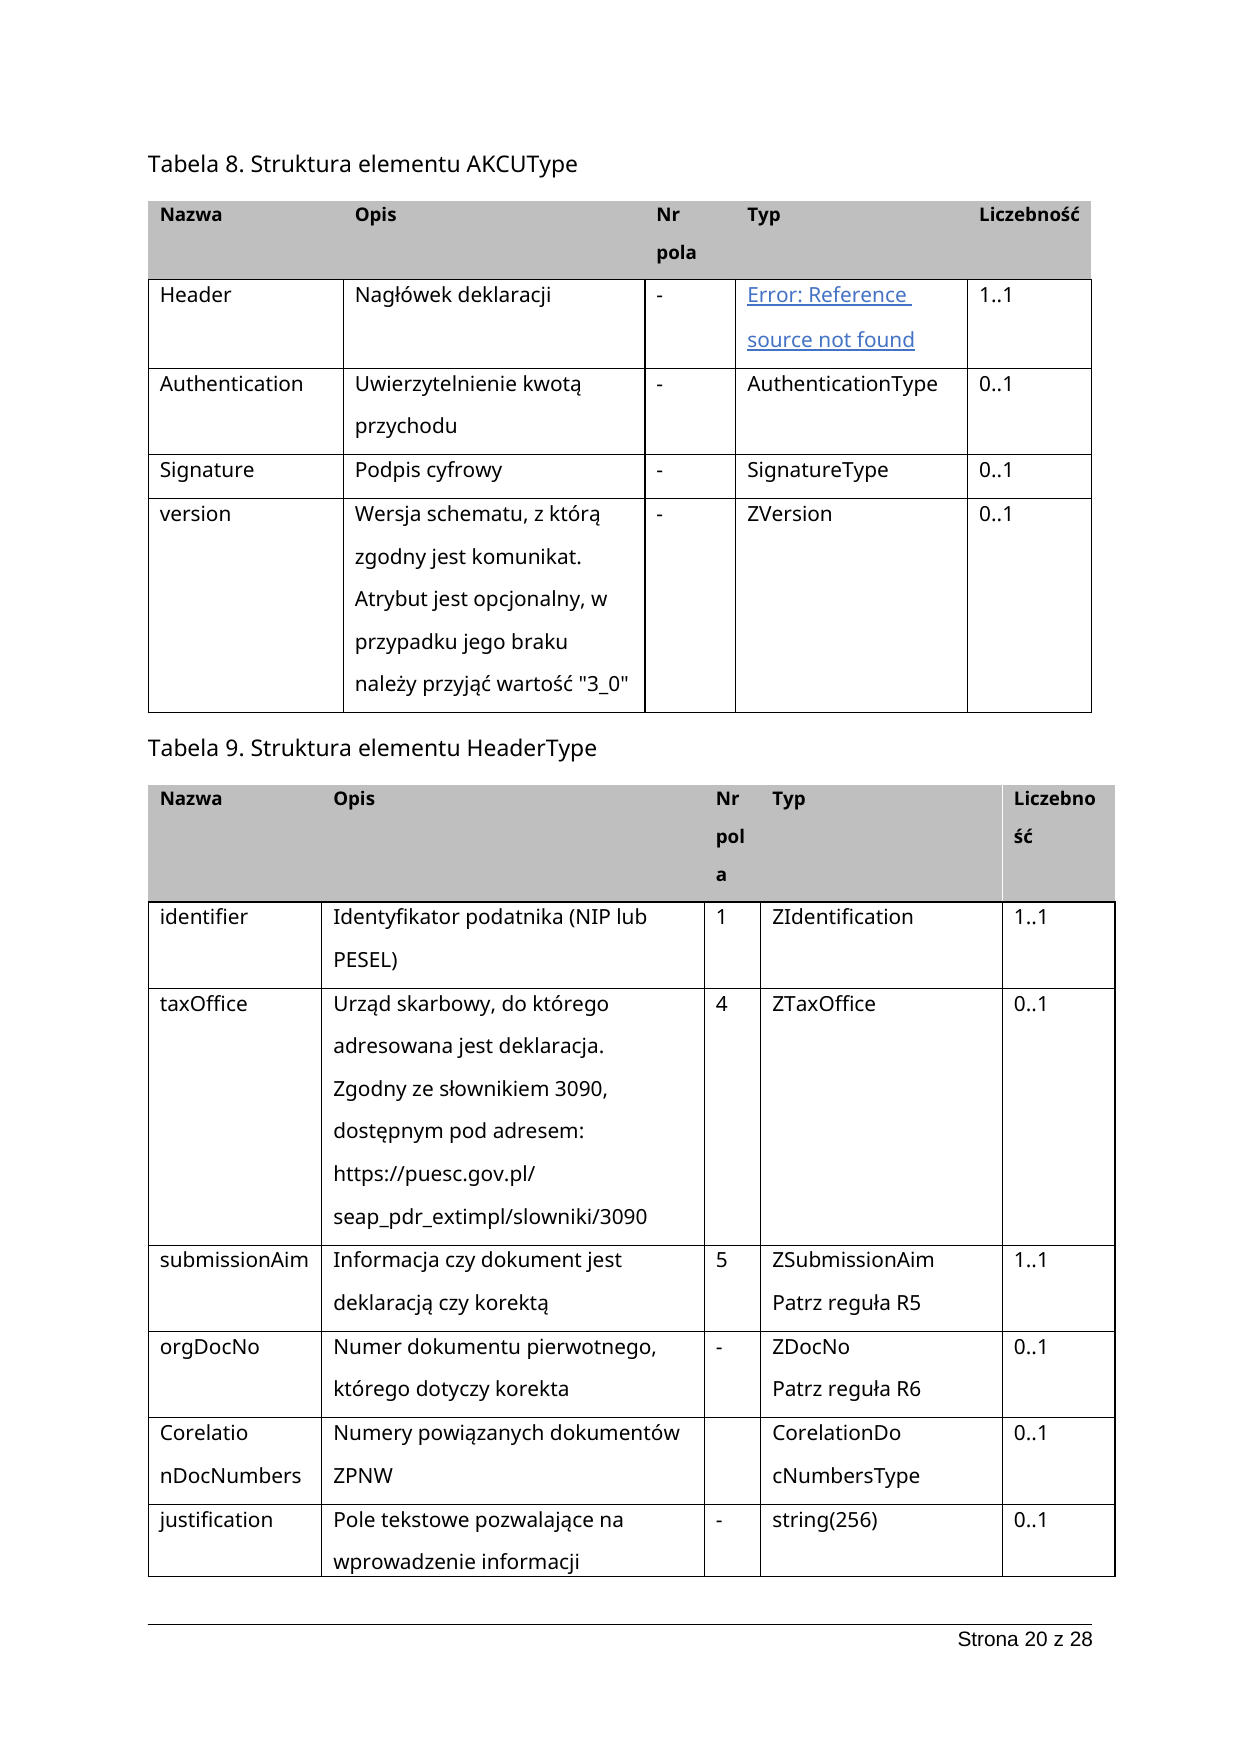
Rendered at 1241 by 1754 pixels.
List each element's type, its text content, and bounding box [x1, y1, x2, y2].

table_cell 0..1 [1003, 989, 1114, 1244]
table_cell Podpis cyfrowy [344, 455, 644, 498]
table_cell 0..1 [968, 369, 1091, 454]
table_header Typ [761, 785, 1002, 901]
table_header Opis [322, 785, 704, 901]
table_cell Informacja czy dokument jest deklaracją czy korektą [322, 1246, 704, 1331]
table_cell Nagłówek deklaracji [344, 280, 644, 368]
table_cell ZTaxOffice [761, 989, 1002, 1244]
table_cell Header [149, 280, 343, 368]
table_header Liczebność [968, 201, 1091, 279]
table_cell 5 [705, 1246, 760, 1331]
table_cell ZSubmissionAim Patrz reguła R5 [761, 1246, 1002, 1331]
table_cell Identyfikator podatnika (NIP lub PESEL) [322, 903, 704, 988]
table_cell [705, 1418, 760, 1504]
table_header Typ [736, 201, 968, 279]
table_cell - [646, 499, 735, 712]
table_cell 0..1 [1003, 1505, 1114, 1576]
table_cell - [705, 1505, 760, 1576]
table_cell Wersja schematu, z którą zgodny jest komunikat. Atrybut jest opcjonalny, w przypadku jego braku należy przyjąć wartość "3_0" [344, 499, 644, 712]
table_cell 0..1 [968, 499, 1091, 712]
table_cell Urząd skarbowy, do którego adresowana jest deklaracja. Zgodny ze słownikiem 3090, dostępnym pod adresem: https://puesc.gov.pl/seap_pdr_extimpl/slowniki/3090 [322, 989, 704, 1244]
table_header Opis [343, 201, 645, 279]
table_cell Numer dokumentu pierwotnego, którego dotyczy korekta [322, 1332, 704, 1417]
table_cell AuthenticationType [736, 369, 967, 454]
text Tabela 8. Struktura elementu AKCUType [148, 148, 1092, 179]
table_cell submissionAim [149, 1246, 321, 1331]
table_cell Numery powiązanych dokumentów ZPNW [322, 1418, 704, 1504]
table_cell 1 [705, 903, 760, 988]
table_cell 0..1 [1003, 1332, 1114, 1417]
table_cell Signature [149, 455, 343, 498]
table_cell - [646, 455, 735, 498]
table_cell CorelationDoc‌Numbers‌Type [761, 1418, 1002, 1504]
table_cell 0..1 [1003, 1418, 1114, 1504]
table_header Liczebność [1003, 785, 1115, 901]
table_cell taxOffice [149, 989, 321, 1244]
text Tabela 9. Struktura elementu HeaderType [148, 732, 1092, 763]
table_cell ZDocNo Patrz reguła R6 [761, 1332, 1002, 1417]
table_header Nazwa [148, 201, 343, 279]
table_header Nr pola [645, 201, 736, 279]
table_cell string(256) [761, 1505, 1002, 1576]
table_cell - [646, 369, 735, 454]
table_cell Uwierzytelnienie kwotą przychodu [344, 369, 644, 454]
table_cell ZVersion [736, 499, 967, 712]
table_cell SignatureType [736, 455, 967, 498]
table_cell Corelation‌Doc‌Numbers [149, 1418, 321, 1504]
table_cell 1..1 [968, 280, 1091, 368]
table_cell identifier [149, 903, 321, 988]
table_cell 1..1 [1003, 1246, 1114, 1331]
table_cell 1..1 [1003, 903, 1114, 988]
table_cell 4 [705, 989, 760, 1244]
table_cell ZIdentification [761, 903, 1002, 988]
table_cell - [705, 1332, 760, 1417]
table_cell orgDocNo [149, 1332, 321, 1417]
table_cell Authentication [149, 369, 343, 454]
table_cell justification [149, 1505, 321, 1576]
table_cell version [149, 499, 343, 712]
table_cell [322, 1505, 704, 1576]
table_header Nazwa [148, 785, 322, 901]
table_header Nr pola [704, 785, 761, 901]
table_cell - [646, 280, 735, 368]
table_cell 0..1 [968, 455, 1091, 498]
